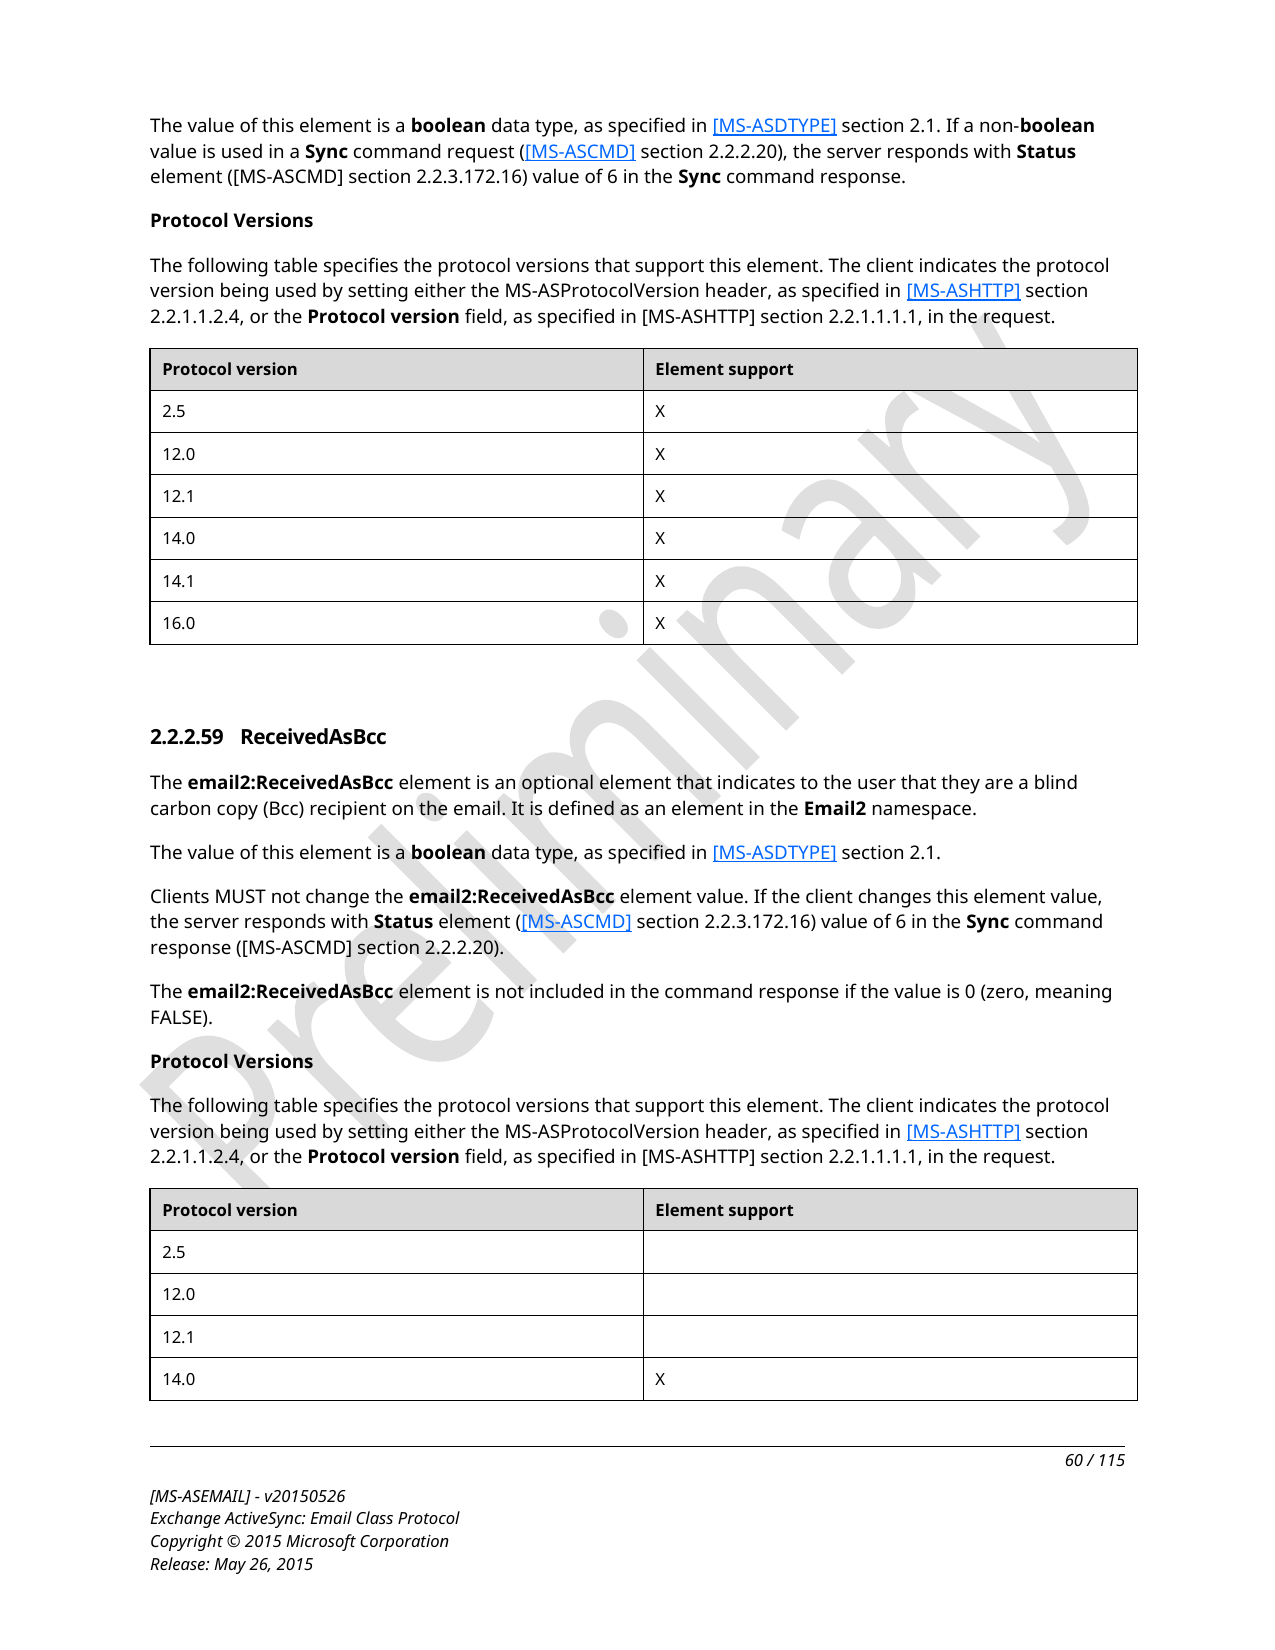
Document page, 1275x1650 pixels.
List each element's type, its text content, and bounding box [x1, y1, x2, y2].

text The following table specifies the protocol versions that support this element. The client indicates the protocol version being used by setting either the MS-ASProtocolVersion header, as specified in [MS-ASHTTP] section 2.2.1.1.2.4, or the Protocol version field, as specified in [MS-ASHTTP] section 2.2.1.1.1.1, in the request. [150, 1093, 1125, 1169]
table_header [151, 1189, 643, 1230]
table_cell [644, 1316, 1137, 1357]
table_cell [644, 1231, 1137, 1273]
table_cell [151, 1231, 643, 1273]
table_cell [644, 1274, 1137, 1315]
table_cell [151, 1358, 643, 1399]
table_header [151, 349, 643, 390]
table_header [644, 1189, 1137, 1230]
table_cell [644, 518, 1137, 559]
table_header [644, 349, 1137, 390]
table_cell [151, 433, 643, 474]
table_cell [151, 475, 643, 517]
text The email2:ReceivedAsBcc element is not included in the command response if the value is 0 (zero, meaning FALSE). [150, 979, 1125, 1030]
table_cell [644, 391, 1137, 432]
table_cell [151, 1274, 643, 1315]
text The following table specifies the protocol versions that support this element. The client indicates the protocol version being used by setting either the MS-ASProtocolVersion header, as specified in [MS-ASHTTP] section 2.2.1.1.2.4, or the Protocol version field, as specified in [MS-ASHTTP] section 2.2.1.1.1.1, in the request. [150, 252, 1125, 329]
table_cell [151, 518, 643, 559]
subtitle ReceivedAsBcc [150, 722, 1125, 751]
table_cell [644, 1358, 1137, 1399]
text The value of this element is a boolean data type, as specified in [MS-ASDTYPE] section 2.1. [150, 839, 1125, 864]
text The email2:ReceivedAsBcc element is an optional element that indicates to the user that they are a blind carbon copy (Bcc) recipient on the email. It is defined as an element in the Email2 namespace. [150, 769, 1125, 820]
text Protocol Versions [150, 1048, 1125, 1074]
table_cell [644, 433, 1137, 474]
text Protocol Versions [150, 208, 1125, 233]
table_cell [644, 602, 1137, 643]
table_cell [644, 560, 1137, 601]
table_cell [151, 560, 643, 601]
text Clients MUST not change the email2:ReceivedAsBcc element value. If the client changes this element value, the server responds with Status element ([MS-ASCMD] section 2.2.3.172.16) value of 6 in the Sync command response ([MS-ASCMD] section 2.2.2.20). [150, 883, 1125, 960]
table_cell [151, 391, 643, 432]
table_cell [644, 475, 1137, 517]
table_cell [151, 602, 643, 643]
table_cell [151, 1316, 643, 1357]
text The value of this element is a boolean data type, as specified in [MS-ASDTYPE] section 2.1. If a non-boolean value is used in a Sync command request ([MS-ASCMD] section 2.2.2.20), the server responds with Status element ([MS-ASCMD] section 2.2.3.172.16) value of 6 in the Sync command response. [150, 112, 1125, 189]
